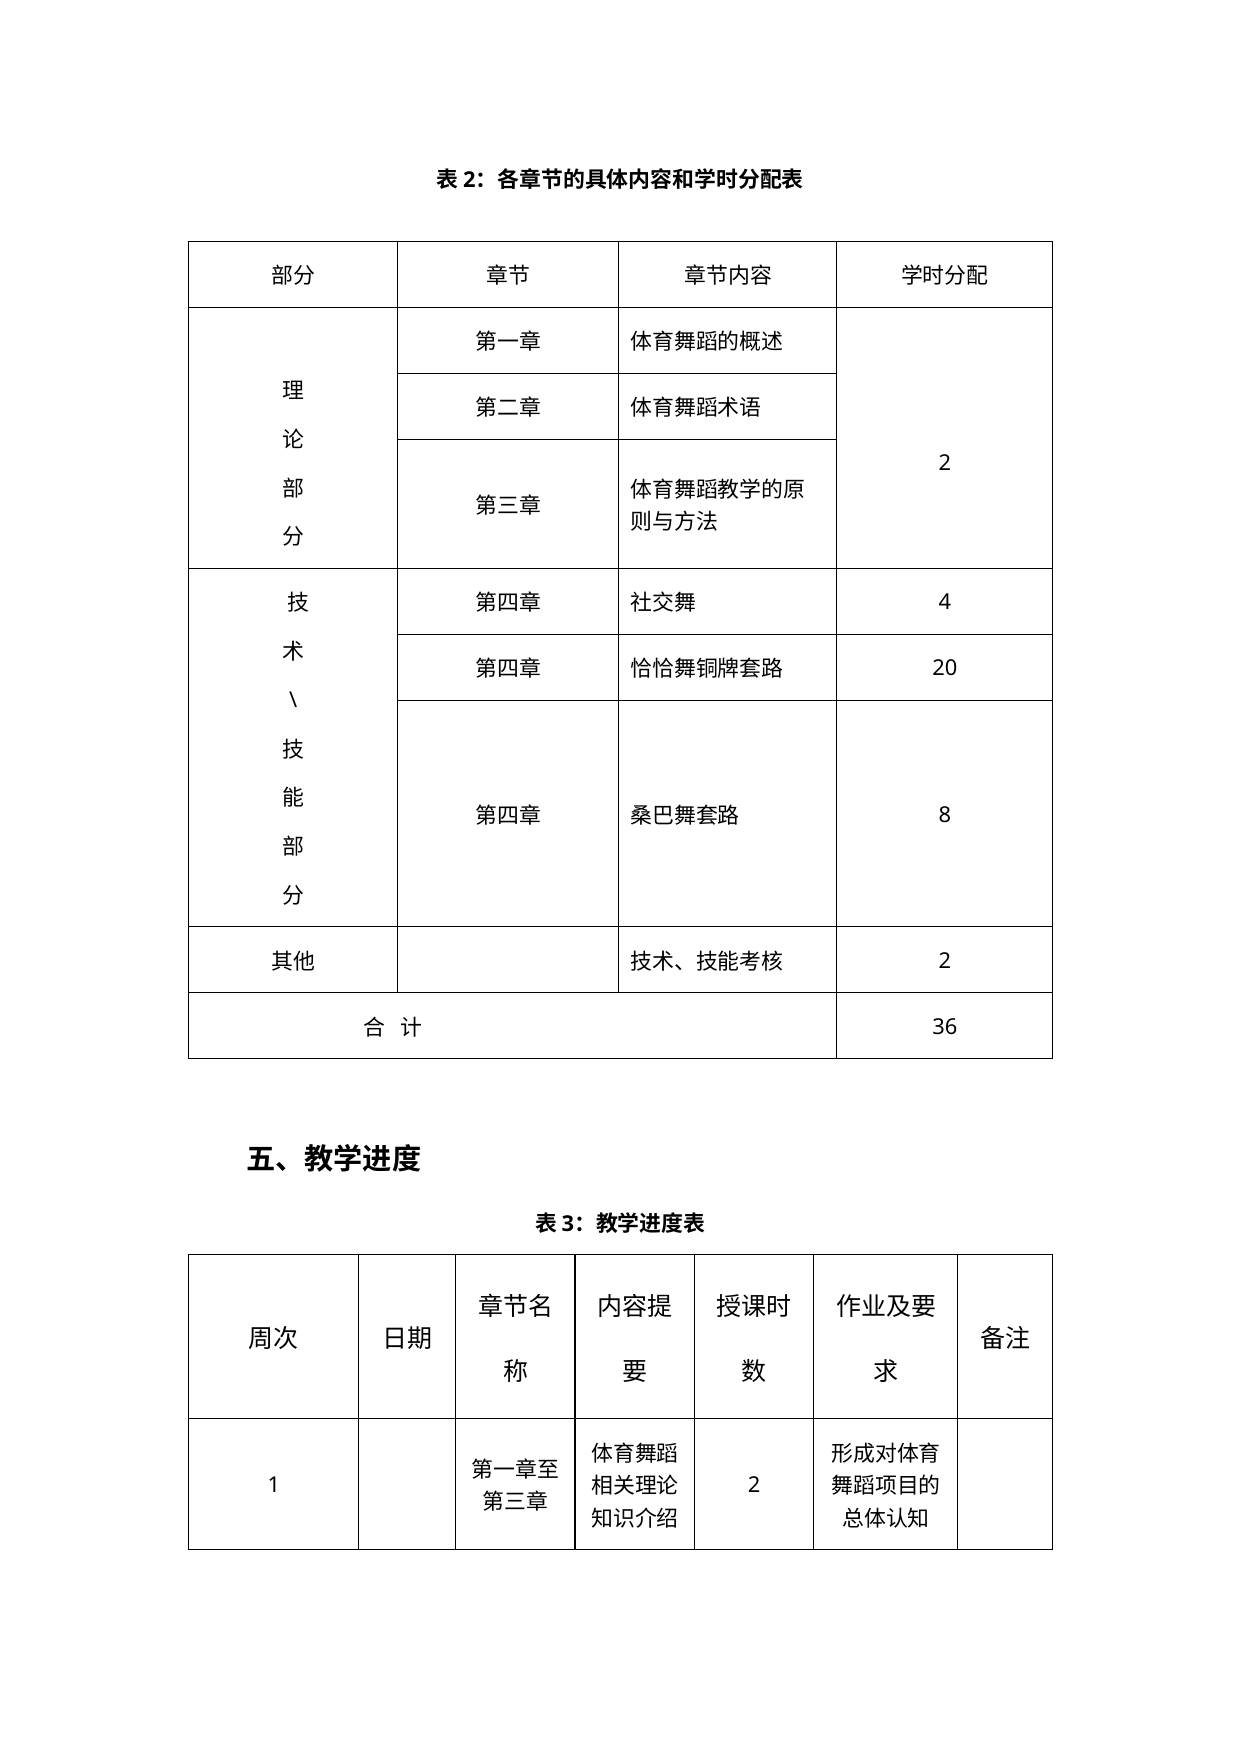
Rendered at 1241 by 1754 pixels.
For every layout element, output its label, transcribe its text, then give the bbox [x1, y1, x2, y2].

table_cell 理 论 部 分 [189, 308, 397, 568]
table_cell 社交舞 [619, 569, 836, 634]
table_header 章节内容 [619, 242, 836, 307]
table_cell [359, 1419, 455, 1549]
table_cell 20 [837, 635, 1052, 700]
table_cell 第一章至第三章 [456, 1419, 574, 1549]
table_cell [958, 1419, 1052, 1549]
table_cell 1 [189, 1419, 358, 1549]
table_header 作业及要求 [814, 1255, 957, 1418]
table_cell 2 [837, 308, 1052, 568]
table_cell 合 计 [189, 993, 836, 1058]
table_cell 第四章 [398, 569, 618, 634]
table_header 章节 [398, 242, 618, 307]
table_cell 36 [837, 993, 1052, 1058]
text 五、教学进度 [187, 1124, 1053, 1189]
table_cell 体育舞蹈术语 [619, 374, 836, 439]
table_header 内容提要 [576, 1255, 694, 1418]
table_cell 第二章 [398, 374, 618, 439]
table_cell 其他 [189, 927, 397, 992]
table_cell 第一章 [398, 308, 618, 373]
table_cell 体育舞蹈相关理论知识介绍 [576, 1419, 694, 1549]
table_header 日期 [359, 1255, 455, 1418]
text 表2：各章节的具体内容和学时分配表 [187, 162, 1053, 194]
text 表3：教学进度表 [187, 1206, 1053, 1238]
table_cell 桑巴舞套路 [619, 701, 836, 926]
table_header 部分 [189, 242, 397, 307]
table_cell 第四章 [398, 635, 618, 700]
table_cell 第四章 [398, 701, 618, 926]
table_header 授课时数 [695, 1255, 813, 1418]
table_header 学时分配 [837, 242, 1052, 307]
table_cell 技术、技能考核 [619, 927, 836, 992]
table_cell 形成对体育舞蹈项目的总体认知 [814, 1419, 957, 1549]
table_cell 2 [837, 927, 1052, 992]
table_header 周次 [189, 1255, 358, 1418]
table_header 备注 [958, 1255, 1052, 1418]
table_cell 恰恰舞铜牌套路 [619, 635, 836, 700]
table_cell [398, 927, 618, 992]
table_cell 4 [837, 569, 1052, 634]
table_cell 体育舞蹈的概述 [619, 308, 836, 373]
table_cell 2 [695, 1419, 813, 1549]
table_cell 技 术 \ 技 能 部 分 [189, 569, 397, 926]
table_cell 体育舞蹈教学的原则与方法 [619, 440, 836, 568]
table_cell 第三章 [398, 440, 618, 568]
table_cell 8 [837, 701, 1052, 926]
table_header 章节名称 [456, 1255, 574, 1418]
